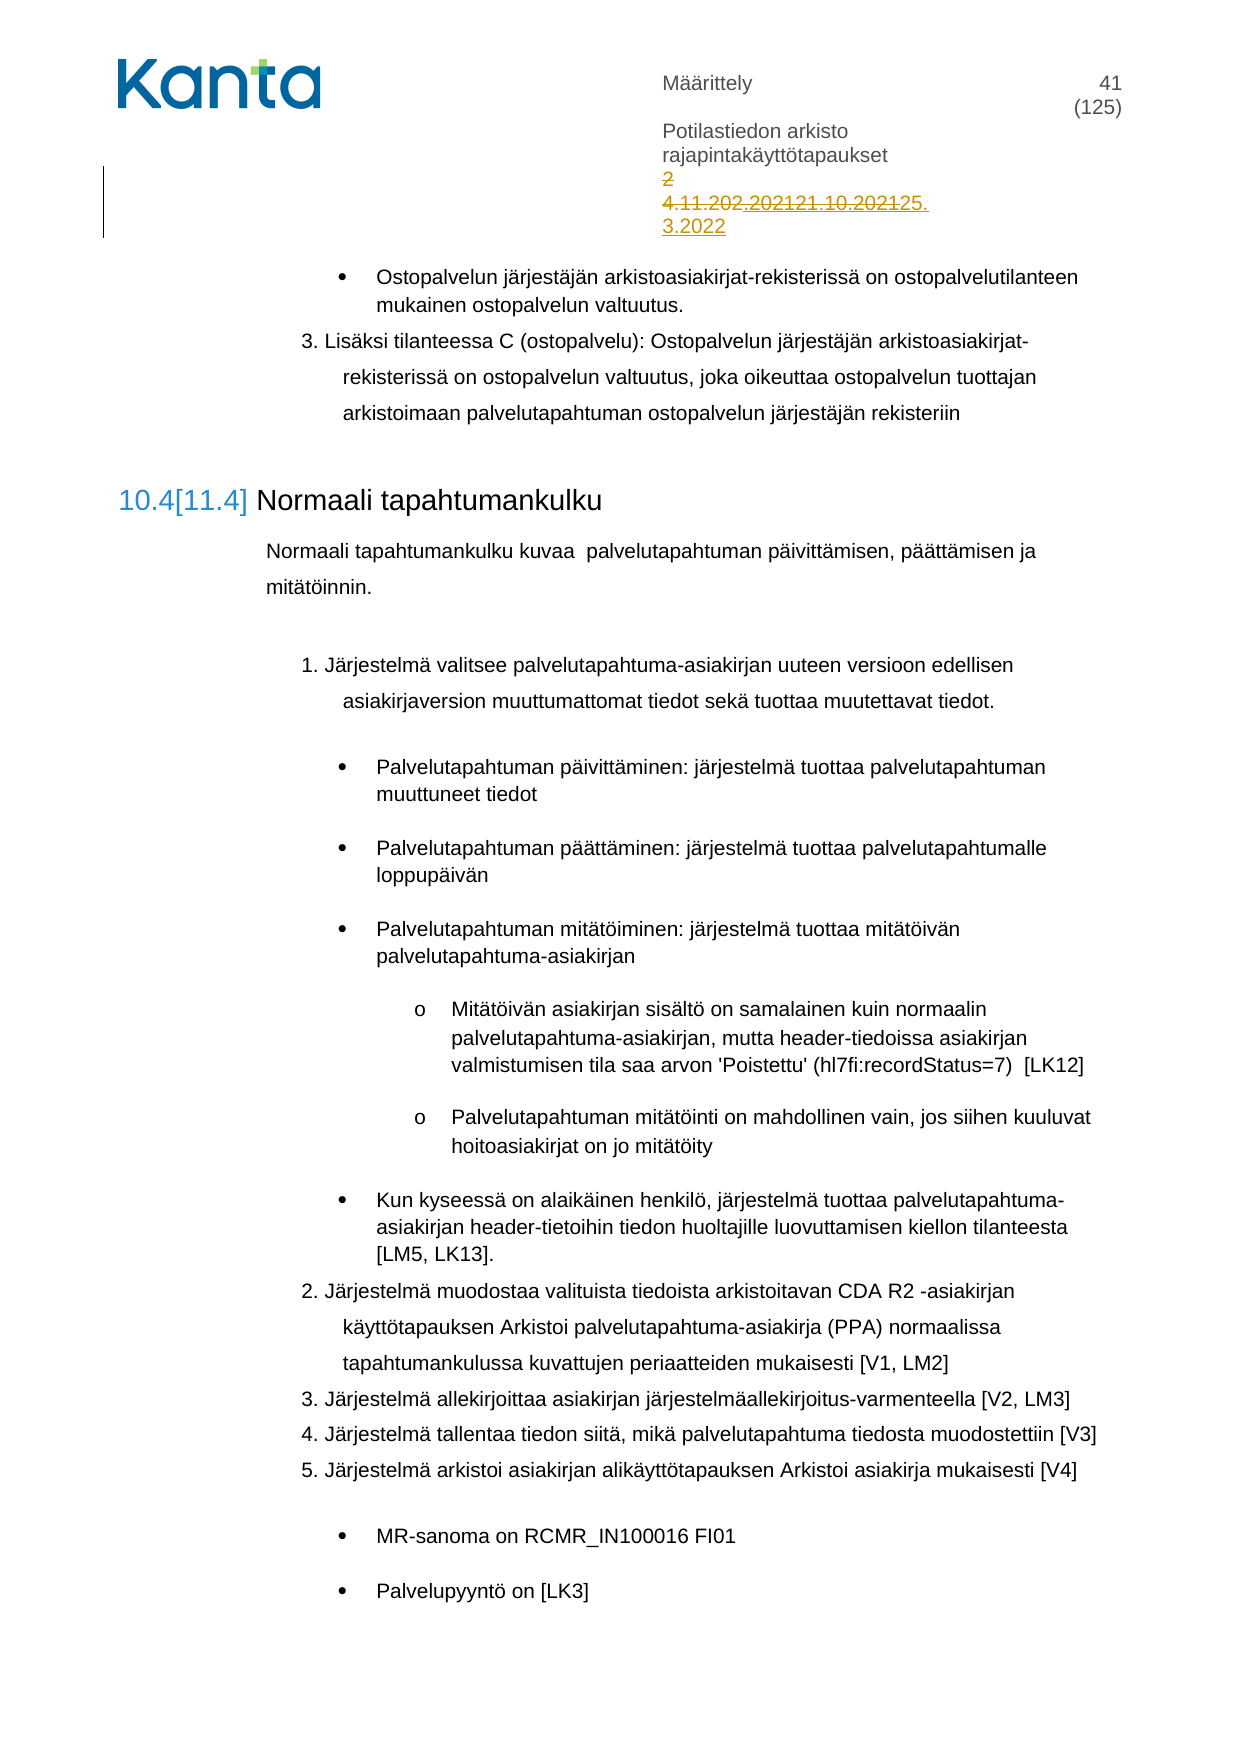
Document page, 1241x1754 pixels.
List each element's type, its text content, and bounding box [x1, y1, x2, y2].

list Palvelutapahtuman päättäminen: järjestelmä tuottaa palvelutapahtumalle loppupäivän [339, 833, 1122, 887]
list Palvelutapahtuman mitätöiminen: järjestelmä tuottaa mitätöivän palvelutapahtuma-asiakirjan [339, 914, 1122, 968]
list Kun kyseessä on alaikäinen henkilö, järjestelmä tuottaa palvelutapahtuma-asiakirjan header-tietoihin tiedon huoltajille luovuttamisen kiellon tilanteesta [LM5, LK13]. [339, 1185, 1122, 1266]
list Ostopalvelun järjestäjän arkistoasiakirjat-rekisterissä on ostopalvelutilanteen mukainen ostopalvelun valtuutus. [339, 262, 1122, 316]
list MR-sanoma on RCMR_IN100016 FI01 [339, 1521, 1122, 1548]
list Järjestelmä tallentaa tiedon siitä, mikä palvelutapahtuma tiedosta muodostettiin [V3] [301, 1422, 1122, 1446]
list Järjestelmä allekirjoittaa asiakirjan järjestelmäallekirjoitus-varmenteella [V2, LM3] [301, 1386, 1122, 1410]
list Palvelutapahtuman päivittäminen: järjestelmä tuottaa palvelutapahtuman muuttuneet tiedot [339, 751, 1122, 806]
list Palvelupyyntö on [LK3] [339, 1575, 1122, 1602]
text Normaali tapahtumankulku kuvaa palvelutapahtuman päivittämisen, päättämisen ja mitätöinnin. [266, 539, 1122, 599]
list Järjestelmä muodostaa valituista tiedoista arkistoitavan CDA R2 -asiakirjan käyttötapauksen Arkistoi palvelutapahtuma-asiakirja (PPA) normaalissa tapahtumankulussa kuvattujen periaatteiden mukaisesti [V1, LM2] [301, 1278, 1122, 1374]
list Järjestelmä valitsee palvelutapahtuma-asiakirjan uuteen versioon edellisen asiakirjaversion muuttumattomat tiedot sekä tuottaa muutettavat tiedot. [301, 652, 1122, 712]
list Lisäksi tilanteessa C (ostopalvelu): Ostopalvelun järjestäjän arkistoasiakirjat-rekisterissä on ostopalvelun valtuutus, joka oikeuttaa ostopalvelun tuottajan arkistoimaan palvelutapahtuman ostopalvelun järjestäjän rekisteriin [301, 329, 1122, 425]
list Palvelutapahtuman mitätöinti on mahdollinen vain, jos siihen kuuluvat hoitoasiakirjat on jo mitätöity [414, 1103, 1122, 1158]
picture [118, 59, 321, 109]
list Mitätöivän asiakirjan sisältö on samalainen kuin normaalin palvelutapahtuma-asiakirjan, mutta header-tiedoissa asiakirjan valmistumisen tila saa arvon 'Poistettu' (hl7fi:recordStatus=7) [LK12] [414, 995, 1122, 1076]
list Järjestelmä arkistoi asiakirjan alikäyttötapauksen Arkistoi asiakirja mukaisesti [V4] [301, 1458, 1122, 1482]
subtitle Normaali tapahtumankulku [118, 482, 1122, 516]
